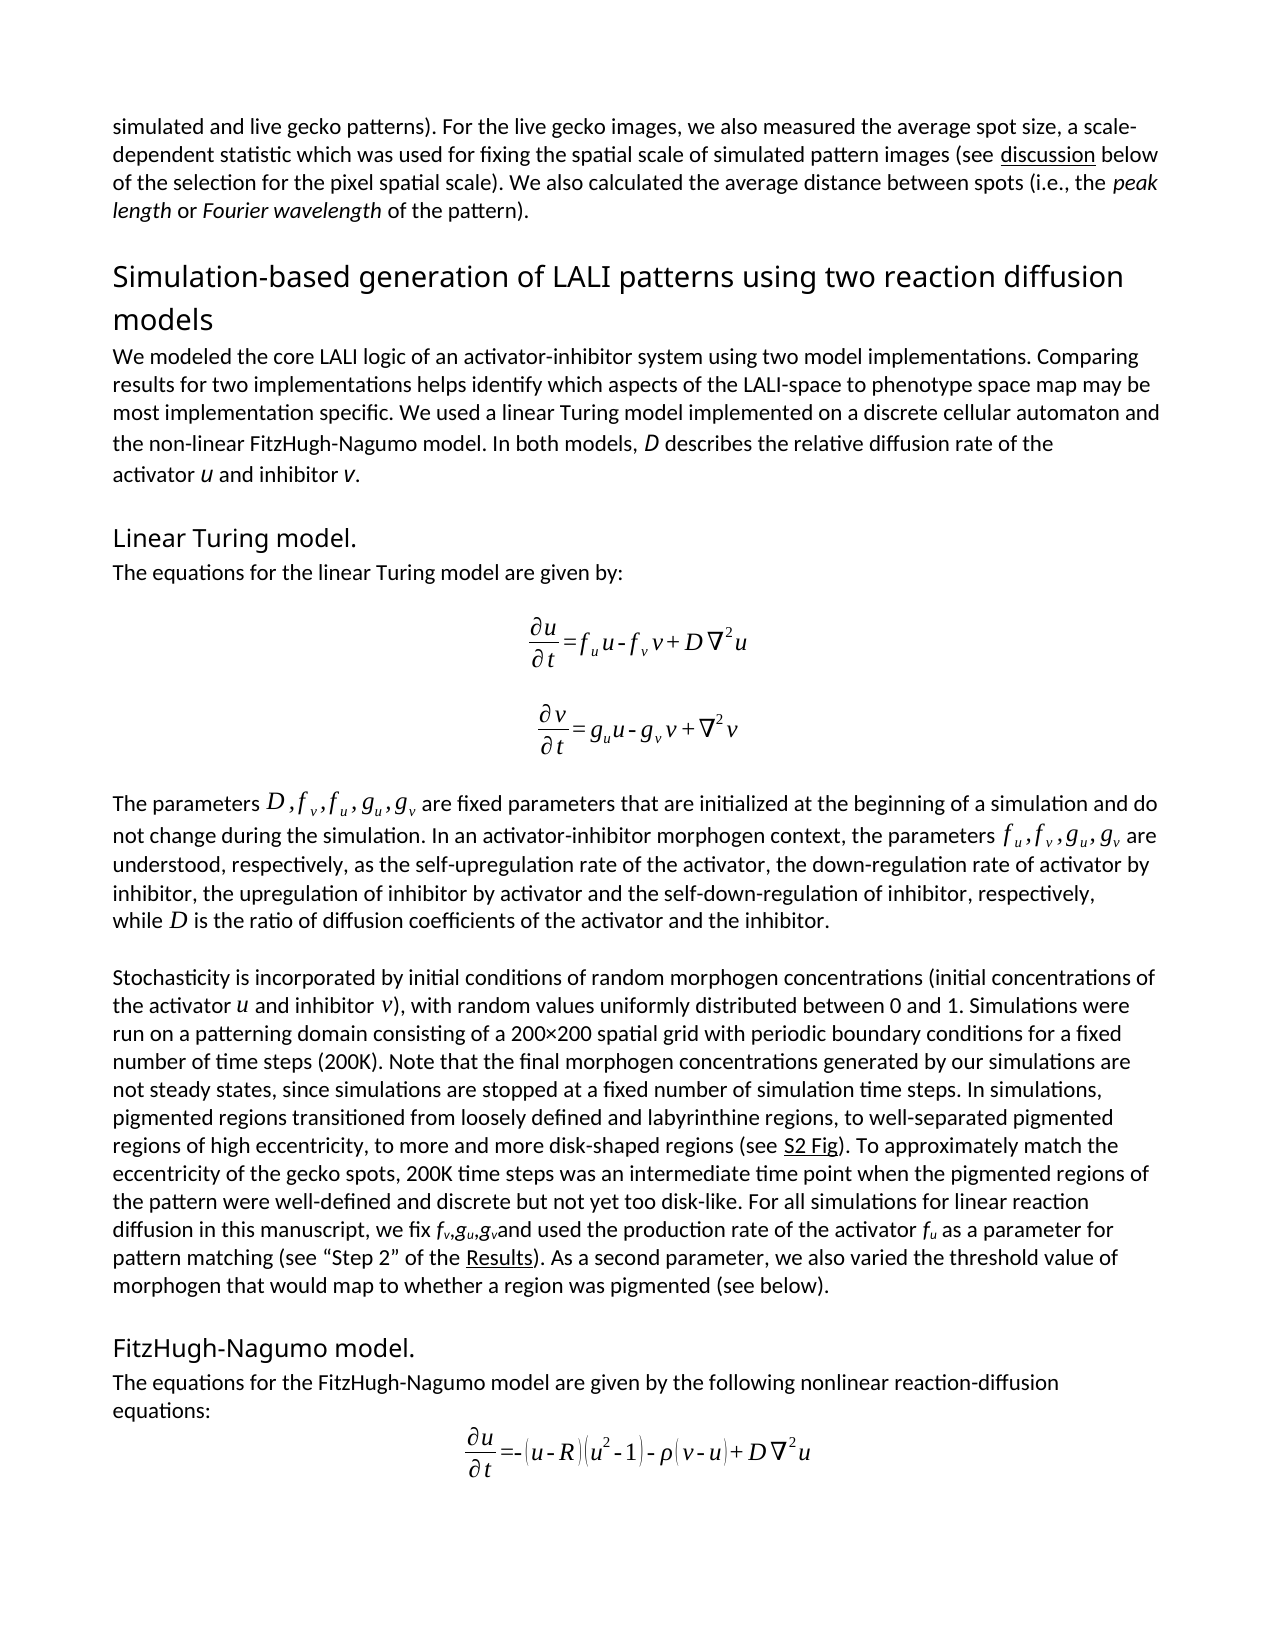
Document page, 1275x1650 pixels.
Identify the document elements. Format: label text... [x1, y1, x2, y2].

text The equations for the FitzHugh-Nagumo model are given by the following nonlinear reaction-diffusion equations: [112, 1368, 1162, 1424]
text The equations for the linear Turing model are given by: [112, 558, 1162, 586]
subtitle FitzHugh-Nagumo model. [112, 1331, 1162, 1365]
subtitle Simulation-based generation of LALI patterns using two reaction diffusion models [112, 257, 1162, 339]
text Stochasticity is incorporated by initial conditions of random morphogen concentrations (initial concentrations of the activator and inhibitor ), with random values uniformly distributed between 0 and 1. Simulations were run on a patterning domain consisting of a 200×200 spatial grid with periodic boundary conditions for a fixed number of time steps (200K). Note that the final morphogen concentrations generated by our simulations are not steady states, since simulations are stopped at a fixed number of simulation time steps. In simulations, pigmented regions transitioned from loosely defined and labyrinthine regions, to well-separated pigmented regions of high eccentricity, to more and more disk-shaped regions (see S2 Fig). To approximately match the eccentricity of the gecko spots, 200K time steps was an intermediate time point when the pigmented regions of the pattern were well-defined and discrete but not yet too disk-like. For all simulations for linear reaction diffusion in this manuscript, we fix fv,gu,gvand used the production rate of the activator fu as a parameter for pattern matching (see “Step 2” of the Results). As a second parameter, we also varied the threshold value of morphogen that would map to whether a region was pigmented (see below). [112, 963, 1162, 1299]
text The parameters are fixed parameters that are initialized at the beginning of a simulation and do not change during the simulation. In an activator-inhibitor morphogen context, the parameters are understood, respectively, as the self-upregulation rate of the activator, the down-regulation rate of activator by inhibitor, the upregulation of inhibitor by activator and the self-down-regulation of inhibitor, respectively, while is the ratio of diffusion coefficients of the activator and the inhibitor. [112, 788, 1162, 935]
text We modeled the core LALI logic of an activator-inhibitor system using two model implementations. Comparing results for two implementations helps identify which aspects of the LALI-space to phenotype space map may be most implementation specific. We used a linear Turing model implemented on a discrete cellular automaton and the non-linear FitzHugh-Nagumo model. In both models, D describes the relative diffusion rate of the activator u and inhibitor v. [112, 342, 1162, 489]
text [112, 112, 1162, 224]
subtitle Linear Turing model. [112, 521, 1162, 555]
